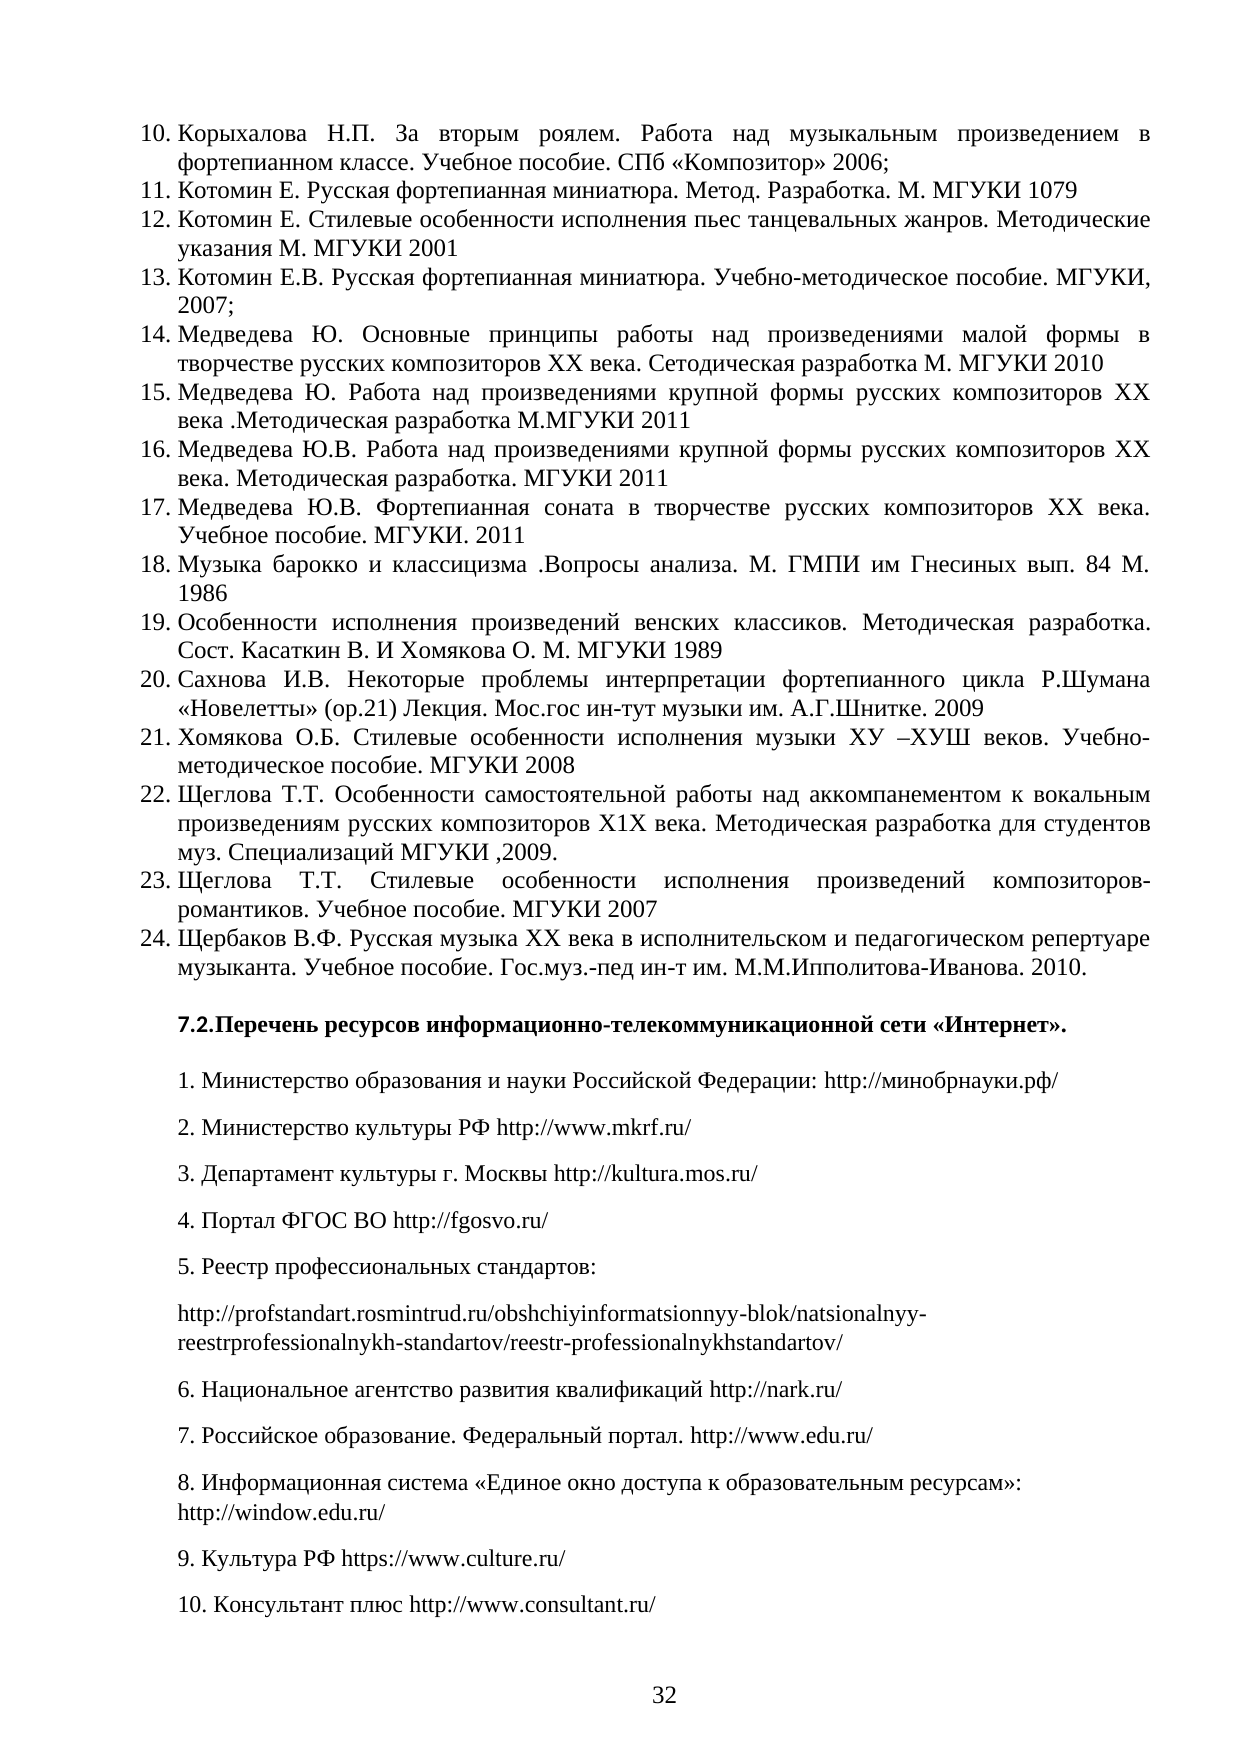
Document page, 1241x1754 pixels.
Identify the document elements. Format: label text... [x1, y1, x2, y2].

list Медведева Ю. Работа над произведениями крупной формы русских композиторов ХХ века .Методическая разработка М.МГУКИ 2011 [140, 377, 1152, 434]
list Сахнова И.В. Некоторые проблемы интерпретации фортепианного цикла Р.Шумана «Новелетты» (ор.21) Лекция. Мос.гос ин-тут музыки им. А.Г.Шнитке. 2009 [140, 664, 1152, 722]
list Котомин Е.В. Русская фортепианная миниатюра. Учебно-методическое пособие. МГУКИ, 2007; [140, 262, 1152, 319]
text 9. Культура РФ https://www.culture.ru/ [177, 1544, 1152, 1572]
text 2. Министерство культуры РФ http://www.mkrf.ru/ [177, 1113, 1152, 1140]
list Хомякова О.Б. Стилевые особенности исполнения музыки ХУ –ХУШ веков. Учебно-методическое пособие. МГУКИ 2008 [140, 722, 1152, 779]
text 10. Консультант плюс http://www.consultant.ru/ [177, 1590, 1152, 1618]
list Музыка барокко и классицизма .Вопросы анализа. М. ГМПИ им Гнесиных вып. . 1986 [140, 549, 1152, 607]
list Котомин Е. Стилевые особенности исполнения пьес танцевальных жанров. Методические указания М. МГУКИ 2001 [140, 204, 1152, 262]
list Щеглова Т.Т. Стилевые особенности исполнения произведений композиторов-романтиков. Учебное пособие. МГУКИ 2007 [140, 866, 1152, 923]
text 4. Портал ФГОС ВО http://fgosvo.ru/ [177, 1206, 1152, 1233]
list Корыхалова Н.П. За вторым роялем. Работа над музыкальным произведением в фортепианном классе. Учебное пособие. СПб «Композитор» 2006; [140, 118, 1152, 176]
text 3. Департамент культуры г. Москвы http://kultura.mos.ru/ [177, 1159, 1152, 1187]
list Перечень ресурсов информационно-телекоммуникационной сети «Интернет». [177, 1009, 1152, 1039]
list Котомин Е. Русская фортепианная миниатюра. Метод. Разработка. М. МГУКИ 1079 [140, 176, 1152, 204]
text 6. Национальное агентство развития квалификаций http://nark.ru/ [177, 1375, 1152, 1402]
text 8. Информационная система «Единое окно доступа к образовательным ресурсам»: http://window.edu.ru/ [177, 1468, 1152, 1525]
list Особенности исполнения произведений венских классиков. Методическая разработка. Сост. Касаткин В. И Хомякова О. М. МГУКИ 1989 [140, 607, 1152, 664]
text 1. Министерство образования и науки Российской Федерации: http://минобрнауки.рф/ [177, 1066, 1152, 1094]
list Медведева Ю.В. Фортепианная соната в творчестве русских композиторов ХХ века. Учебное пособие. МГУКИ. 2011 [140, 492, 1152, 549]
list Медведева Ю.В. Работа над произведениями крупной формы русских композиторов ХХ века. Методическая разработка. МГУКИ 2011 [140, 434, 1152, 492]
text 5. Реестр профессиональных стандартов: [177, 1252, 1152, 1280]
list Щеглова Т.Т. Особенности самостоятельной работы над аккомпанементом к вокальным произведениям русских композиторов Х1Х века. Методическая разработка для студентов муз. Специализаций МГУКИ ,2009. [140, 779, 1152, 866]
text 7. Российское образование. Федеральный портал. http://www.edu.ru/ [177, 1421, 1152, 1449]
list Медведева Ю. Основные принципы работы над произведениями малой формы в творчестве русских композиторов ХХ века. Сетодическая разработка М. МГУКИ 2010 [140, 319, 1152, 377]
list Щербаков В.Ф. Русская музыка ХХ века в исполнительском и педагогическом репертуаре музыканта. Учебное пособие. Гос.муз.-пед ин-т им. М.М.Ипполитова-Иванова. 2010. [140, 923, 1152, 981]
text http://profstandart.rosmintrud.ru/obshchiyinformatsionnyy-blok/natsionalnyy-reestrprofessionalnykh-standartov/reestr-professionalnykhstandartov/ [177, 1298, 1152, 1356]
